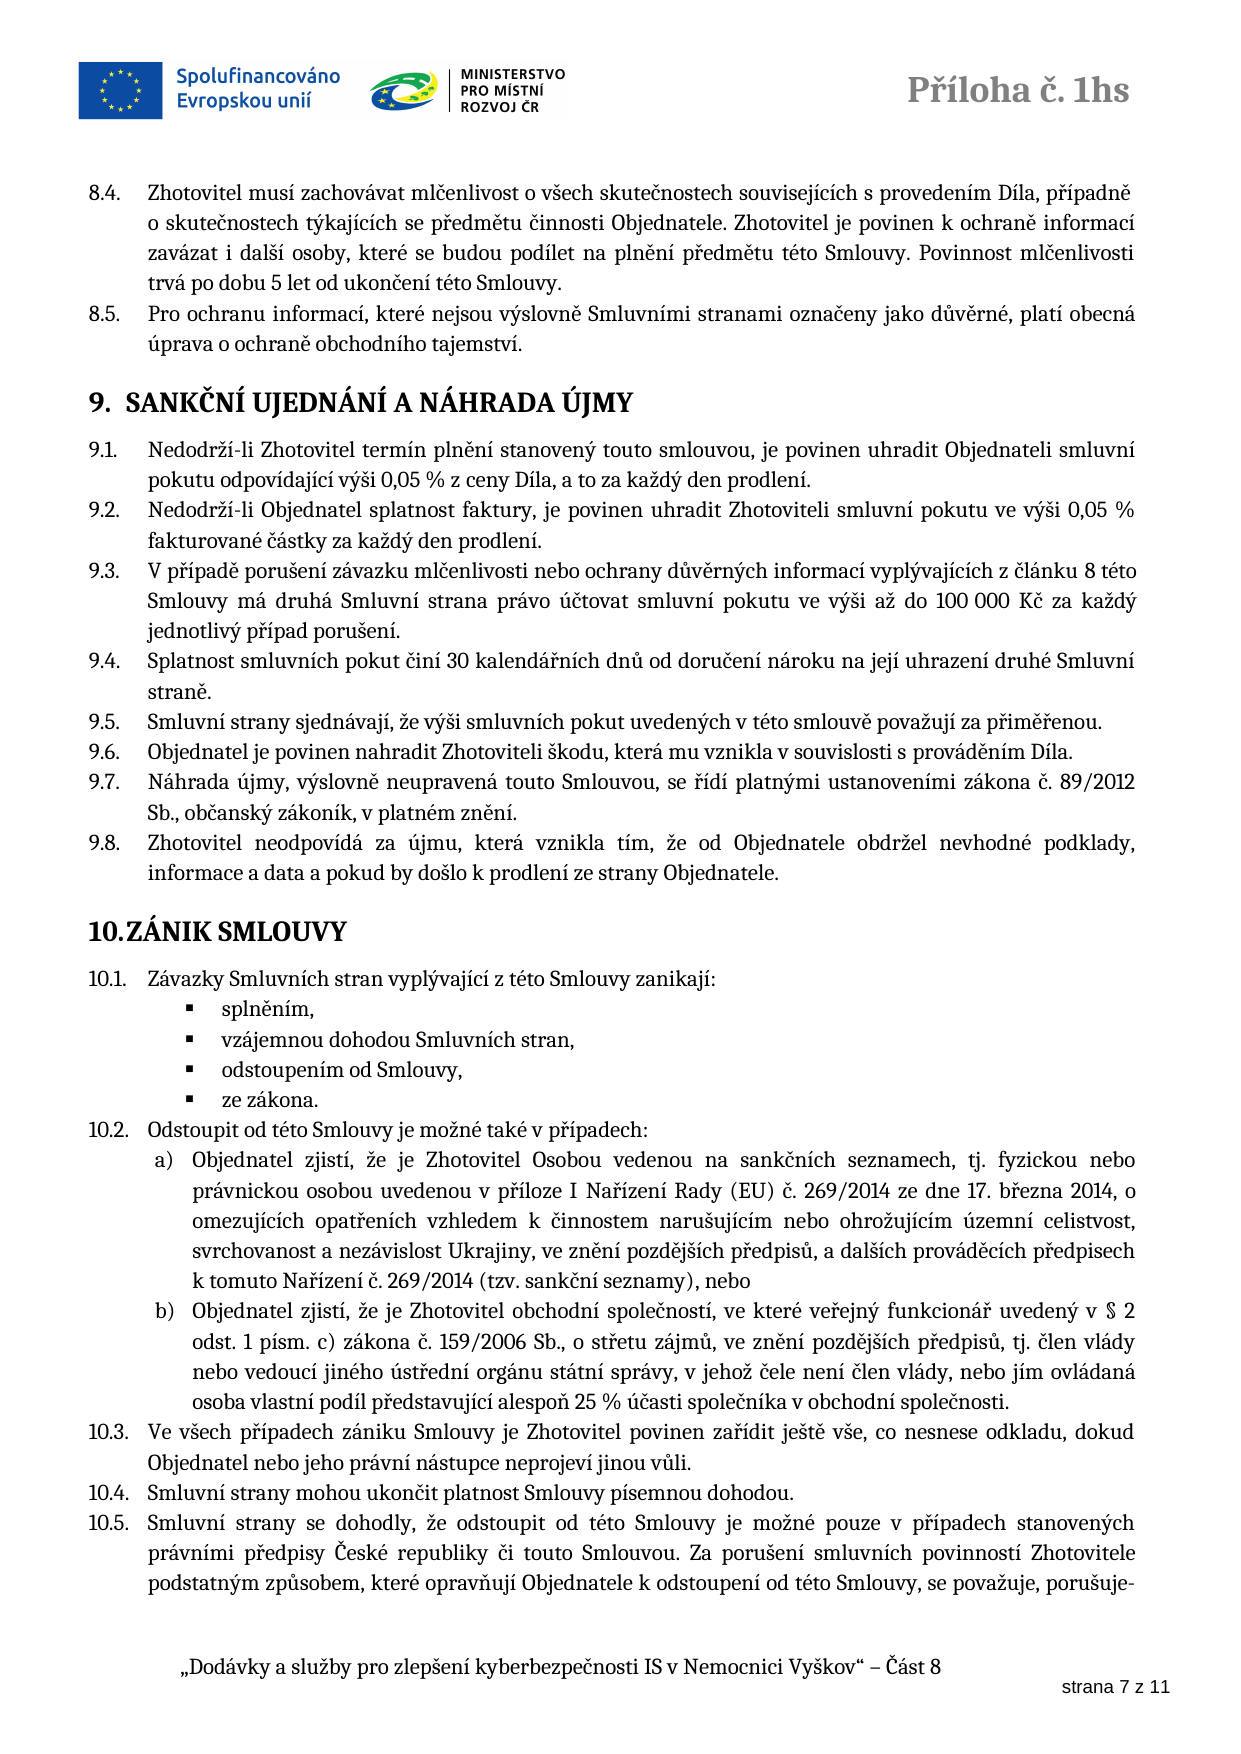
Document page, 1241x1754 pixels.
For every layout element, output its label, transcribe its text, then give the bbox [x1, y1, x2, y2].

list Nedodrží-li Zhotovitel termín plnění stanovený touto smlouvou, je povinen uhradit Objednateli smluvní pokutu odpovídající výši 0,05 % z ceny Díla, a to za každý den prodlení. [89, 437, 1137, 493]
subtitle ZÁNIK SMLOUVY [89, 915, 1137, 948]
list Zhotovitel neodpovídá za újmu, která vznikla tím, že od Objednatele obdržel nevhodné podklady, informace a data a pokud by došlo k prodlení ze strany Objednatele. [89, 829, 1137, 886]
list Ve všech případech zániku Smlouvy je Zhotovitel povinen zařídit ještě vše, co nesnese odkladu, dokud Objednatel nebo jeho právní nástupce neprojeví jinou vůli. [89, 1419, 1137, 1476]
list Nedodrží-li Objednatel splatnost faktury, je povinen uhradit Zhotoviteli smluvní pokutu ve výši 0,05 % fakturované částky za každý den prodlení. [89, 497, 1137, 554]
list splněním, [184, 996, 1137, 1023]
subtitle SANKČNÍ UJEDNÁNÍ A NÁHRADA ÚJMY [89, 386, 1137, 419]
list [89, 1510, 1137, 1597]
list Smluvní strany mohou ukončit platnost Smlouvy písemnou dohodou. [89, 1479, 1137, 1506]
list Náhrada újmy, výslovně neupravená touto Smlouvou, se řídí platnými ustanoveními zákona č. 89/2012 Sb., občanský zákoník, v platném znění. [89, 769, 1137, 826]
list Odstoupit od této Smlouvy je možné také v případech: [89, 1117, 1137, 1143]
list Objednatel zjistí, že je Zhotovitel obchodní společností, ve které veřejný funkcionář uvedený v § 2 odst. 1 písm. c) zákona č. 159/2006 Sb., o střetu zájmů, ve znění pozdějších předpisů, tj. člen vlády nebo vedoucí jiného ústřední orgánu státní správy, v jehož čele není člen vlády, nebo jím ovládaná osoba vlastní podíl představující alespoň 25 % účasti společníka v obchodní společnosti. [154, 1298, 1137, 1415]
list Zhotovitel musí zachovávat mlčenlivost o všech skutečnostech souvisejících s provedením Díla, případně o skutečnostech týkajících se předmětu činnosti Objednatele. Zhotovitel je povinen k ochraně informací zavázat i další osoby, které se budou podílet na plnění předmětu této Smlouvy. Povinnost mlčenlivosti trvá po dobu 5 let od ukončení této Smlouvy. [89, 179, 1137, 297]
list Objednatel zjistí, že je Zhotovitel Osobou vedenou na sankčních seznamech, tj. fyzickou nebo právnickou osobou uvedenou v příloze I Nařízení Rady (EU) č. 269/2014 ze dne 17. března 2014, o omezujících opatřeních vzhledem k činnostem narušujícím nebo ohrožujícím územní celistvost, svrchovanost a nezávislost Ukrajiny, ve znění pozdějších předpisů, a dalších prováděcích předpisech k tomuto Nařízení č. 269/2014 (tzv. sankční seznamy), nebo [154, 1147, 1137, 1294]
list Splatnost smluvních pokut činí 30 kalendářních dnů od doručení nároku na její uhrazení druhé Smluvní straně. [89, 648, 1137, 705]
list V případě porušení závazku mlčenlivosti nebo ochrany důvěrných informací vyplývajících z článku 8 této Smlouvy má druhá Smluvní strana právo účtovat smluvní pokutu ve výši až do 100 000 Kč za každý jednotlivý případ porušení. [89, 558, 1137, 644]
picture [77, 60, 569, 121]
list Pro ochranu informací, které nejsou výslovně Smluvními stranami označeny jako důvěrné, platí obecná úprava o ochraně obchodního tajemství. [89, 300, 1137, 357]
list odstoupením od Smlouvy, [184, 1057, 1137, 1083]
list Závazky Smluvních stran vyplývající z této Smlouvy zanikají: [89, 966, 1137, 992]
list Objednatel je povinen nahradit Zhotoviteli škodu, která mu vznikla v souvislosti s prováděním Díla. [89, 739, 1137, 765]
list Smluvní strany sjednávají, že výši smluvních pokut uvedených v této smlouvě považují za přiměřenou. [89, 709, 1137, 735]
list vzájemnou dohodou Smluvních stran, [184, 1026, 1137, 1053]
list ze zákona. [184, 1087, 1137, 1113]
